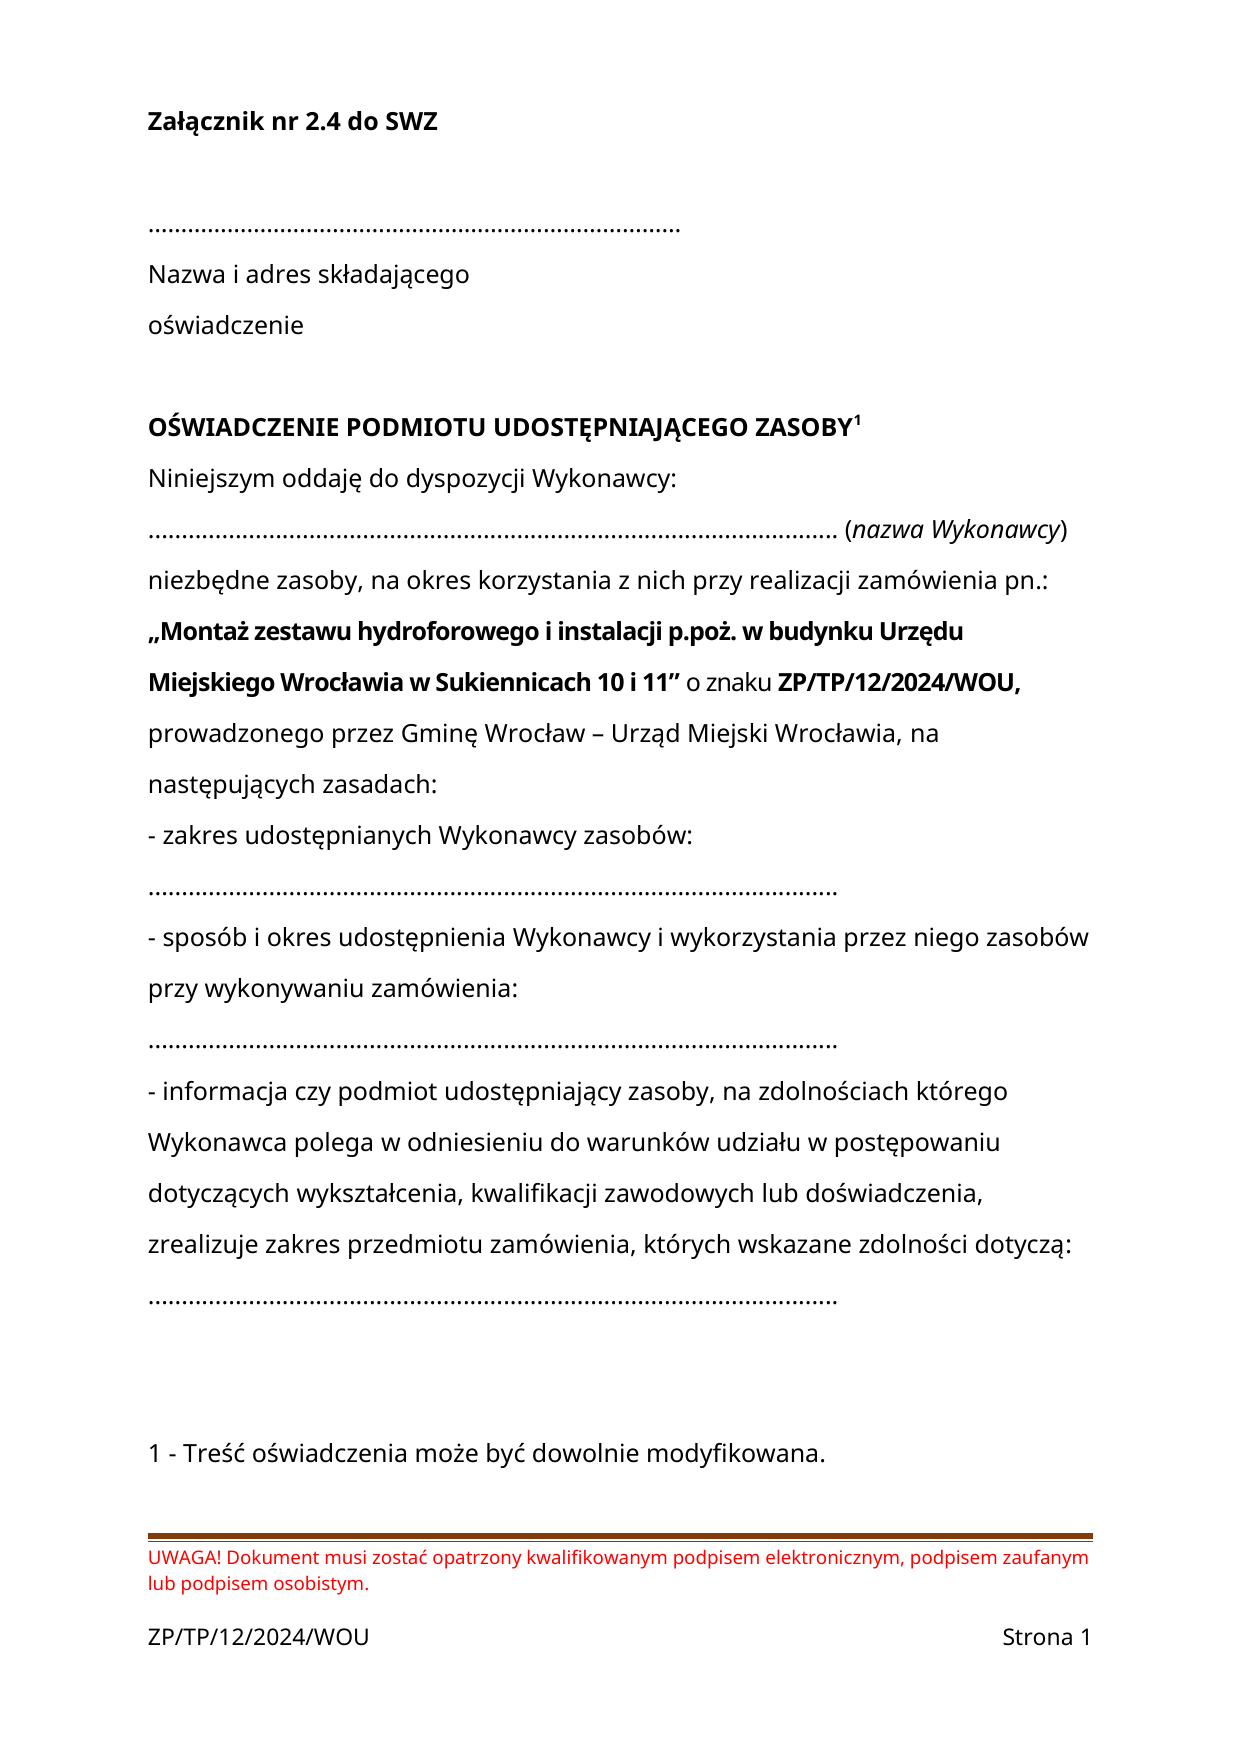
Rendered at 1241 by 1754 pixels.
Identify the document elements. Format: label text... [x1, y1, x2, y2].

text Niniejszym oddaję do dyspozycji Wykonawcy: [148, 461, 1093, 495]
text niezbędne zasoby, na okres korzystania z nich przy realizacji zamówienia pn.: [148, 563, 1093, 597]
text - informacja czy podmiot udostępniający zasoby, na zdolnościach którego Wykonawca polega w odniesieniu do warunków udziału w postępowaniu dotyczących wykształcenia, kwalifikacji zawodowych lub doświadczenia, zrealizuje zakres przedmiotu zamówienia, których wskazane zdolności dotyczą: [148, 1073, 1093, 1260]
text „Montaż zestawu hydroforowego i instalacji p.poż. w budynku Urzędu Miejskiego Wrocławia w Sukiennicach 10 i 11” o znaku ZP/TP/12/2024/WOU, prowadzonego przez Gminę Wrocław – Urząd Miejski Wrocławia, na następujących zasadach: [148, 614, 1093, 801]
text - zakres udostępnianych Wykonawcy zasobów: [148, 818, 1093, 852]
text ....................................................................................................... [148, 1022, 1093, 1056]
subtitle OŚWIADCZENIE PODMIOTU UDOSTĘPNIAJĄCEGO ZASOBY1 [148, 410, 1093, 444]
text Nazwa i adres składającego oświadczenie [148, 257, 605, 342]
text ....................................................................................................... (nazwa Wykonawcy) [148, 512, 1093, 546]
text ....................................................................................................... [148, 1277, 1093, 1311]
text ……………………………………………………………………… [148, 206, 1093, 239]
text 1 - Treść oświadczenia może być dowolnie modyfikowana. [148, 1435, 1085, 1469]
text ....................................................................................................... [148, 869, 1093, 903]
text - sposób i okres udostępnienia Wykonawcy i wykorzystania przez niego zasobów przy wykonywaniu zamówienia: [148, 920, 1093, 1005]
text Załącznik nr 2.4 do SWZ [148, 103, 1093, 137]
